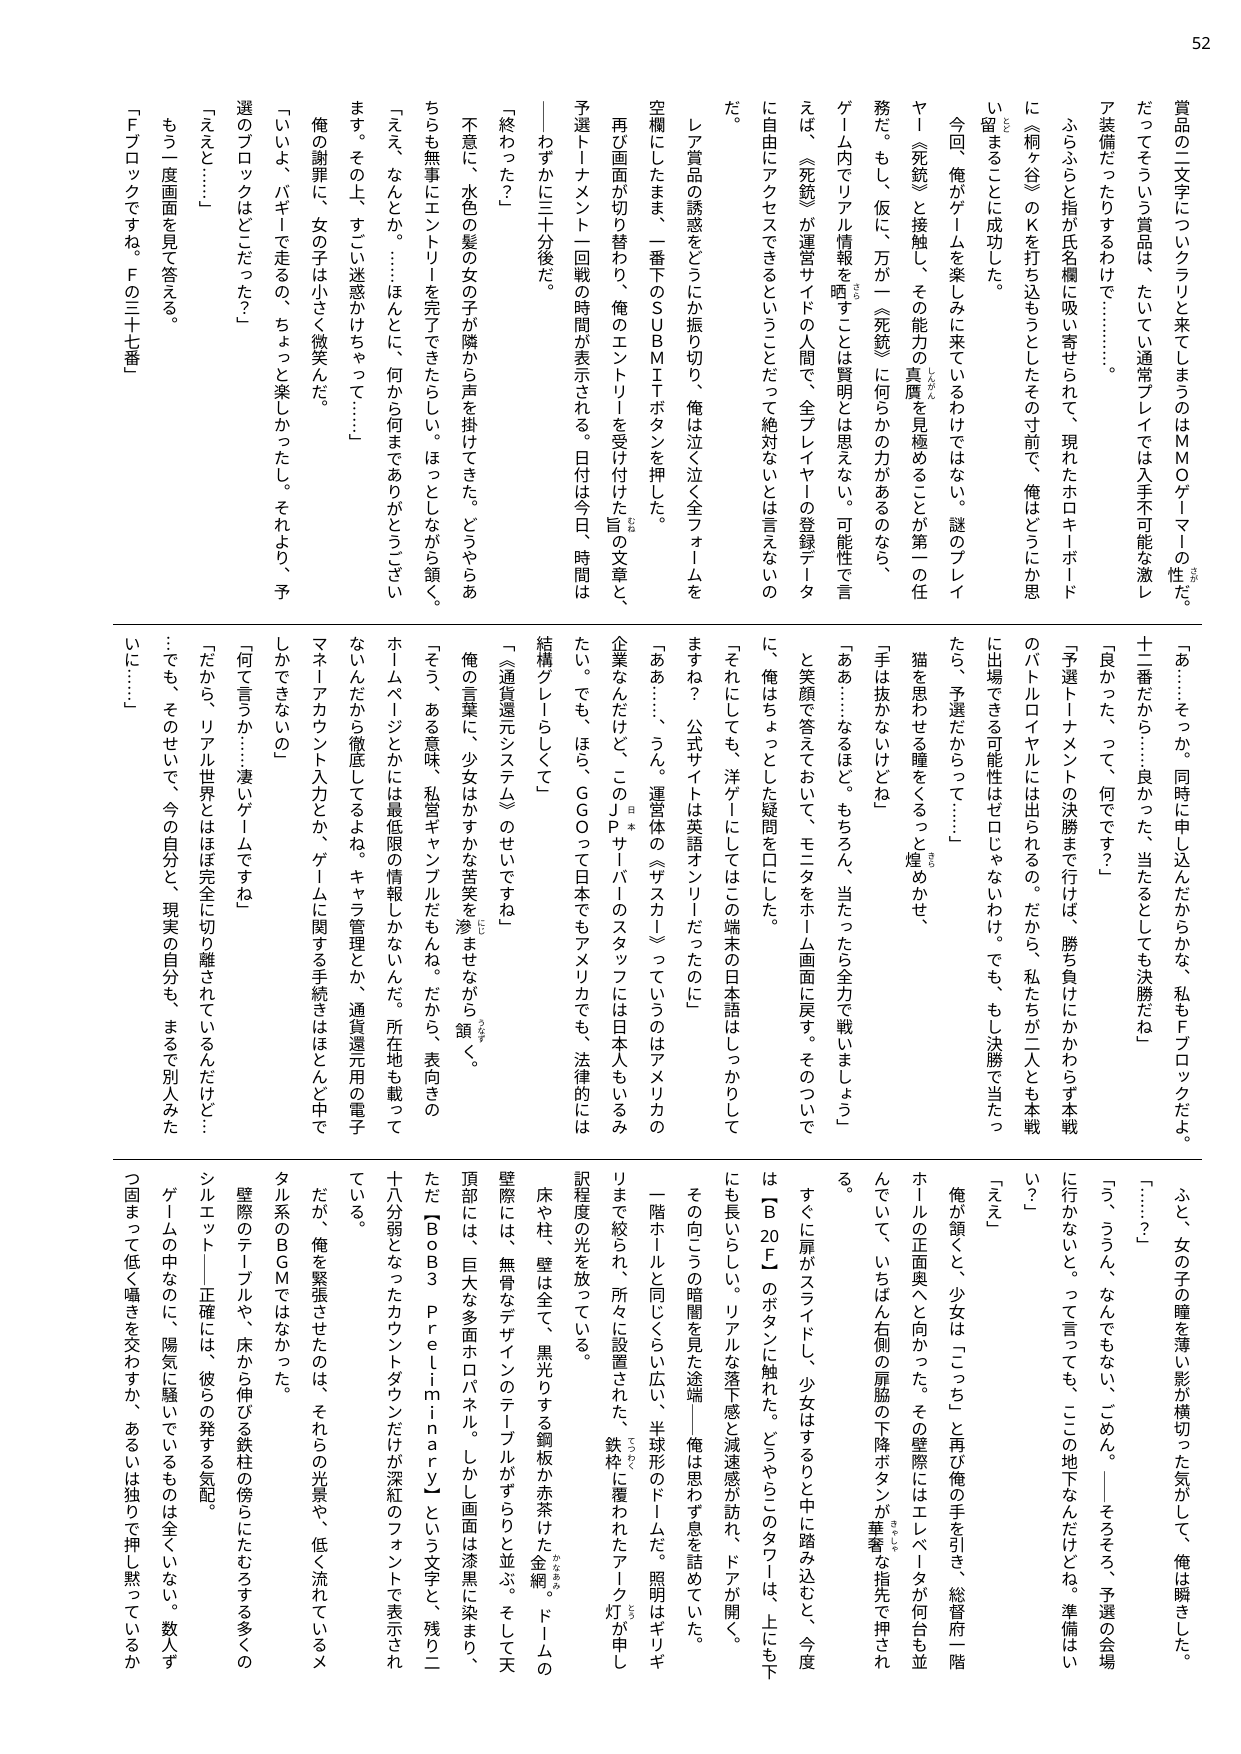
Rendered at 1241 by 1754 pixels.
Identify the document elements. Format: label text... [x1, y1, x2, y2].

text 「う、ううん、なんでもない、ごめん。――そろそろ、予選の会場に行かないと。って言っても、ここの地下なんだけどね。準備はいい？」 [1013, 1170, 1126, 1683]
text 「だから、リアル世界とはほぼ完全に切り離されているんだけど……でも、そのせいで、今の自分と、現実の自分も、まるで別人みたいに……」 [113, 635, 226, 1148]
text 一階ホールと同じくらい広い、半球形のドームだ。照明はギリギリまで絞られ、所々に設置された、に覆われたアークが申し訳程度の光を放っている。 [563, 1170, 676, 1683]
text 「いいよ、バギーで走るの、ちょっと楽しかったし。それより、予選のブロックはどこだった？」 [226, 100, 301, 613]
text 「ええ、なんとか。……ほんとに、何から何までありがとうございます。その上、すごい迷惑かけちゃって……」 [338, 100, 413, 613]
text 「何て言うか……凄いゲームですね」 [226, 635, 263, 1148]
text 「ええと……」 [188, 100, 226, 613]
text レア賞品の誘惑をどうにか振り切り、俺は泣く泣く全フォームを空欄にしたまま、一番下のＳＵＢＭＩＴボタンを押した。 [638, 100, 713, 613]
text 猫を思わせる瞳をくるっとめかせ、 [901, 635, 938, 1148]
text 壁際のテーブルや、床から伸びる鉄柱の傍らにたむろする多くのシルエット――正確には、彼らの発する気配。 [188, 1170, 263, 1683]
text 「ああ……、うん。運営体の《ザスカー》っていうのはアメリカの企業なんだけど、このサーバーのスタッフには日本人もいるみたい。でも、ほら、ＧＧＯって日本でもアメリカでも、法律的には結構グレーらしくて」 [526, 635, 676, 1148]
text その向こうの暗闇を見た途端――俺は思わず息を詰めていた。 [676, 1170, 713, 1683]
text 「ええ」 [976, 1170, 1013, 1683]
text 「手は抜かないけどね」 [863, 635, 901, 1148]
text 床や柱、壁は全て、黒光りする鋼板か赤茶けた。ドームの壁際には、無骨なデザインのテーブルがずらりと並ぶ。そして天頂部には、巨大な多面ホロパネル。しかし画面は漆黒に染まり、ただ【ＢｏＢ３ Ｐｒｅｌｉｍｉｎａｒｙ】という文字と、残り二十八分弱となったカウントダウンだけが深紅のフォントで表示されている。 [338, 1170, 563, 1683]
text 「あ……そっか。同時に申し込んだからかな、私もＦブロックだよ。十二番だから……良かった、当たるとしても決勝だね」 [1126, 635, 1201, 1148]
text 今回、俺がゲームを楽しみに来ているわけではない。謎のプレイヤー《死銃》と接触し、その能力のを見極めることが第一の任務だ。もし、仮に、万が一《死銃》に何らかの力があるのなら、ゲーム内でリアル情報をすことは賢明とは思えない。可能性で言えば、《死銃》が運営サイドの人間で、全プレイヤーの登録データに自由にアクセスできるということだって絶対ないとは言えないのだ。 [713, 100, 976, 613]
text と笑顔で答えておいて、モニタをホーム画面に戻す。そのついでに、俺はちょっとした疑問を口にした。 [751, 635, 826, 1148]
text 俺の謝罪に、女の子は小さく微笑んだ。 [301, 100, 338, 613]
text 俺が頷くと、少女は「こっち」と再び俺の手を引き、総督府一階ホールの正面奥へと向かった。その壁際にはエレベータが何台も並んでいて、いちばん右側の扉脇の下降ボタンがな指先で押される。 [826, 1170, 976, 1683]
text すぐに扉がスライドし、少女はするりと中に踏み込むと、今度は【Ｂ20Ｆ】のボタンに触れた。どうやらこのタワーは、上にも下にも長いらしい。リアルな落下感と減速感が訪れ、ドアが開く。 [713, 1170, 826, 1683]
text 「終わった？」 [488, 100, 526, 613]
text もう一度画面を見て答える。 [151, 100, 188, 613]
text 「Ｆブロックですね。Ｆの三十七番」 [113, 100, 151, 613]
text だが、俺を緊張させたのは、それらの光景や、低く流れているメタル系のＢＧＭではなかった。 [263, 1170, 338, 1683]
text 「予選トーナメントの決勝まで行けば、勝ち負けにかかわらず本戦のバトルロイヤルには出られるの。だから、私たちが二人とも本戦に出場できる可能性はゼロじゃないわけ。でも、もし決勝で当たったら、予選だからって……」 [938, 635, 1088, 1148]
text 「それにしても、洋ゲーにしてはこの端末の日本語はしっかりしてますね？ 公式サイトは英語オンリーだったのに」 [676, 635, 751, 1148]
text 「《通貨還元システム》のせいですね」 [488, 635, 526, 1148]
text 「ああ……なるほど。もちろん、当たったら全力で戦いましょう」 [826, 635, 863, 1148]
text 俺の言葉に、少女はかすかな苦笑をませながらく。 [451, 635, 488, 1148]
text 「そう、ある意味、私営ギャンブルだもんね。だから、表向きのホームページとかには最低限の情報しかないんだ。所在地も載ってないんだから徹底してるよね。キャラ管理とか、通貨還元用の電子マネーアカウント入力とか、ゲームに関する手続きはほとんど中でしかできないの」 [263, 635, 451, 1148]
text 不意に、水色の髪の女の子が隣から声を掛けてきた。どうやらあちらも無事にエントリーを完了できたらしい。ほっとしながら頷く。 [413, 100, 488, 613]
text これには、一瞬指が止まらざるを得ない。俺の主目的は、大会でできるだけ悪目立ちして《死銃》氏のターゲットにしてもらうことだが、賞品の二文字についクラリと来てしまうのはＭＭＯゲーマーのだ。だってそういう賞品は、たいてい通常プレイでは入手不可能な激レア装備だったりするわけで…………。 [1088, 100, 1201, 613]
text 再び画面が切り替わり、俺のエントリーを受け付けたの文章と、予選トーナメント一回戦の時間が表示される。日付は今日、時間は――わずかに三十分後だ。 [526, 100, 638, 613]
text 「……？」 [1126, 1170, 1163, 1683]
text ふらふらと指が氏名欄に吸い寄せられて、現れたホロキーボードに《桐ヶ谷》のＫを打ち込もうとしたその寸前で、俺はどうにか思いまることに成功した。 [976, 100, 1088, 613]
text 「良かった、って、何でです？」 [1088, 635, 1126, 1148]
text ふと、女の子の瞳を薄い影が横切った気がして、俺は瞬きした。 [1163, 1170, 1201, 1683]
